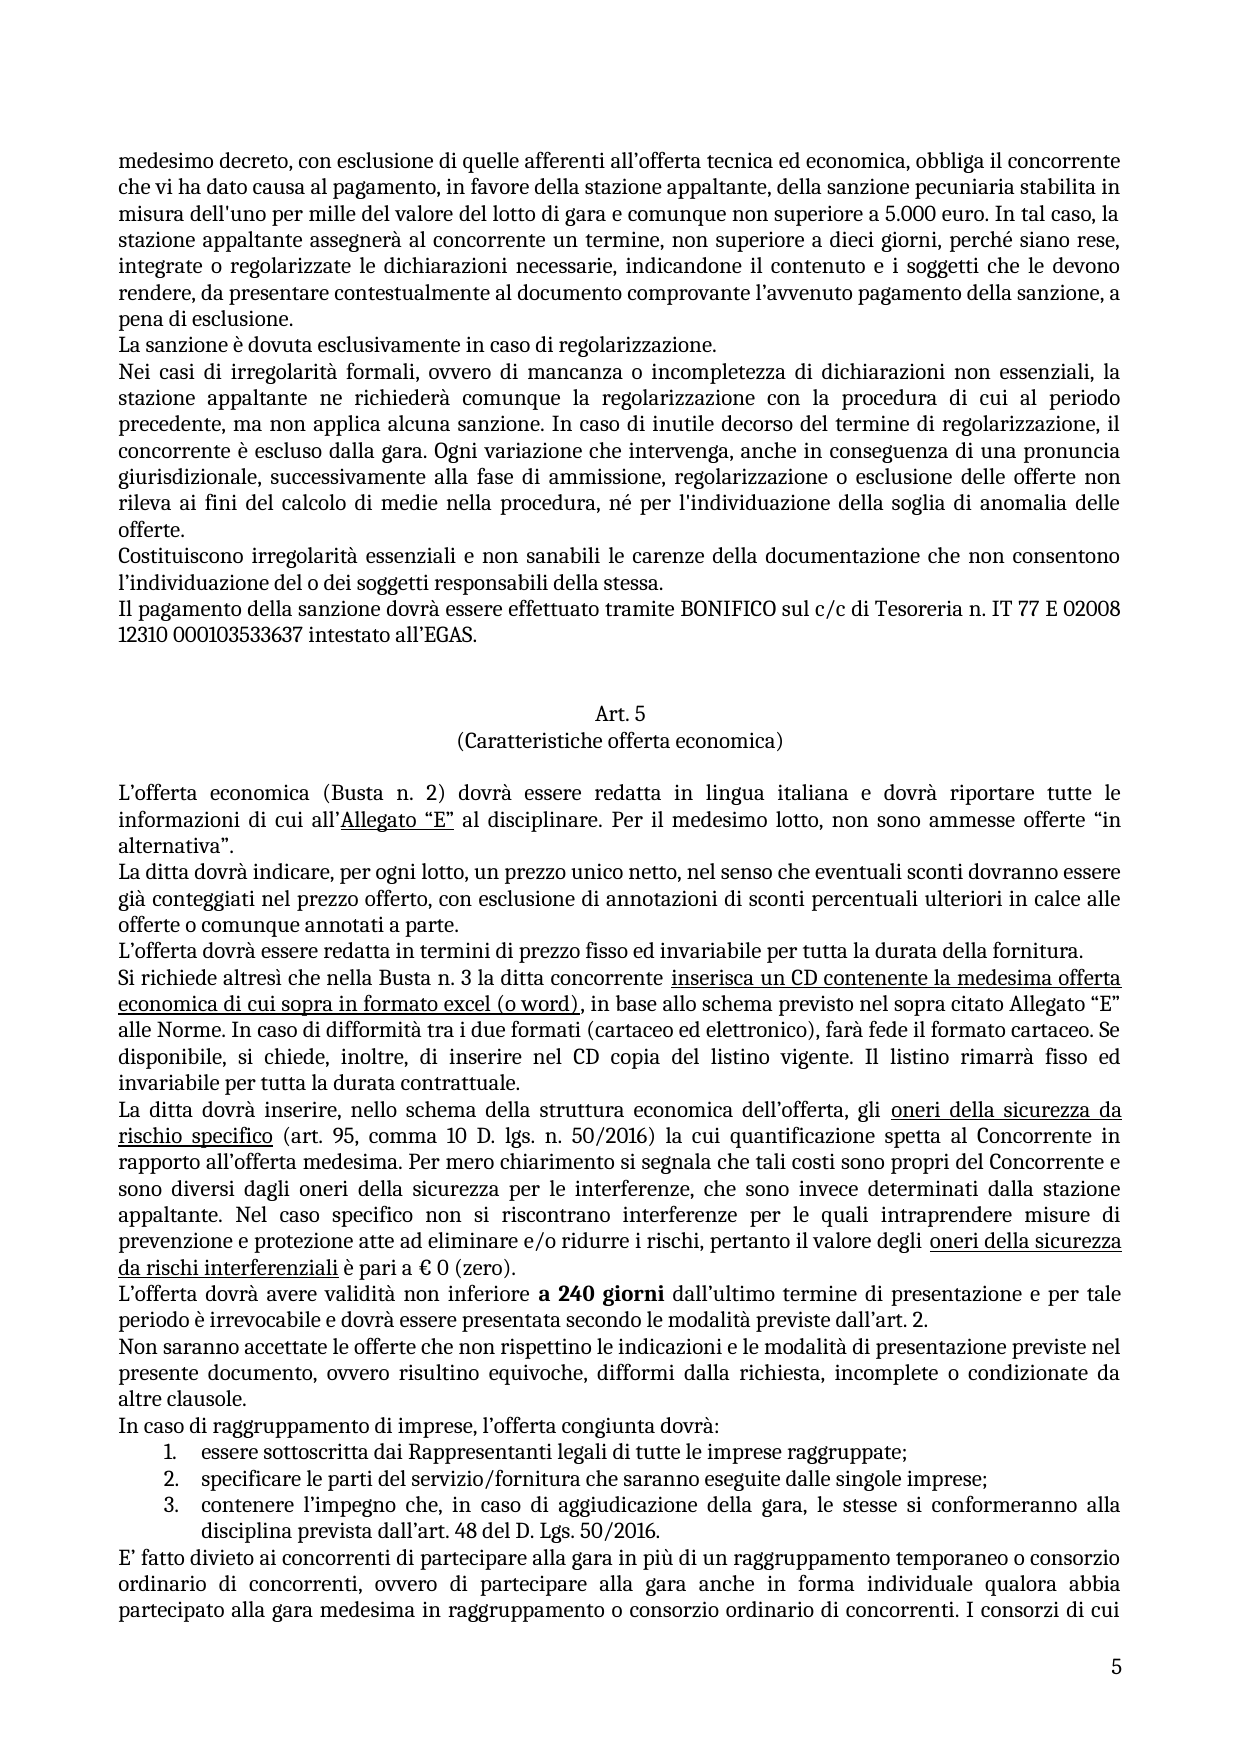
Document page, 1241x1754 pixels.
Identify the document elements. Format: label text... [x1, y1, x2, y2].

text Il pagamento della sanzione dovrà essere effettuato tramite BONIFICO sul c/c di Tesoreria n. IT 77 E 02008 12310 000103533637 intestato all’EGAS. [118, 596, 1122, 648]
text L’offerta economica (Busta n. 2) dovrà essere redatta in lingua italiana e dovrà riportare tutte le informazioni di cui all’Allegato “E” al disciplinare. Per il medesimo lotto, non sono ammesse offerte “in alternativa”. [118, 780, 1122, 859]
text Nei casi di irregolarità formali, ovvero di mancanza o incompletezza di dichiarazioni non essenziali, la stazione appaltante ne richiederà comunque la regolarizzazione con la procedura di cui al periodo precedente, ma non applica alcuna sanzione. In caso di inutile decorso del termine di regolarizzazione, il concorrente è escluso dalla gara. Ogni variazione che intervenga, anche in conseguenza di una pronuncia giurisdizionale, successivamente alla fase di ammissione, regolarizzazione o esclusione delle offerte non rileva ai fini del calcolo di medie nella procedura, né per l'individuazione della soglia di anomalia delle offerte. [118, 358, 1122, 543]
text Si richiede altresì che nella Busta n. 3 la ditta concorrente inserisca un CD contenente la medesima offerta economica di cui sopra in formato excel (o word), in base allo schema previsto nel sopra citato Allegato “E” alle Norme. In caso di difformità tra i due formati (cartaceo ed elettronico), farà fede il formato cartaceo. Se disponibile, si chiede, inoltre, di inserire nel CD copia del listino vigente. Il listino rimarrà fisso ed invariabile per tutta la durata contrattuale. [118, 964, 1122, 1096]
text La ditta dovrà indicare, per ogni lotto, un prezzo unico netto, nel senso che eventuali sconti dovranno essere già conteggiati nel prezzo offerto, con esclusione di annotazioni di sconti percentuali ulteriori in calce alle offerte o comunque annotati a parte. [118, 859, 1122, 938]
text Non saranno accettate le offerte che non rispettino le indicazioni e le modalità di presentazione previste nel presente documento, ovvero risultino equivoche, difformi dalla richiesta, incomplete o condizionate da altre clausole. [118, 1333, 1122, 1413]
text In caso di raggruppamento di imprese, l’offerta congiunta dovrà: [118, 1413, 1122, 1439]
text La sanzione è dovuta esclusivamente in caso di regolarizzazione. [118, 332, 1122, 358]
text Art. 5 [118, 701, 1122, 727]
list essere sottoscritta dai Rappresentanti legali di tutte le imprese raggruppate; [163, 1439, 1122, 1465]
list contenere l’impegno che, in caso di aggiudicazione della gara, le stesse si conformeranno alla disciplina prevista dall’art. 48 del D. Lgs. 50/2016. [163, 1492, 1122, 1544]
text L’offerta dovrà essere redatta in termini di prezzo fisso ed invariabile per tutta la durata della fornitura. [118, 938, 1122, 964]
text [118, 1544, 1122, 1623]
text Costituiscono irregolarità essenziali e non sanabili le carenze della documentazione che non consentono l’individuazione del o dei soggetti responsabili della stessa. [118, 543, 1122, 596]
list specificare le parti del servizio/fornitura che saranno eseguite dalle singole imprese; [163, 1465, 1122, 1492]
text (Caratteristiche offerta economica) [118, 727, 1122, 754]
text La ditta dovrà inserire, nello schema della struttura economica dell’offerta, gli oneri della sicurezza da rischio specifico (art. 95, comma 10 D. lgs. n. 50/2016) la cui quantificazione spetta al Concorrente in rapporto all’offerta medesima. Per mero chiarimento si segnala che tali costi sono propri del Concorrente e sono diversi dagli oneri della sicurezza per le interferenze, che sono invece determinati dalla stazione appaltante. Nel caso specifico non si riscontrano interferenze per le quali intraprendere misure di prevenzione e protezione atte ad eliminare e/o ridurre i rischi, pertanto il valore degli oneri della sicurezza da rischi interferenziali è pari a € 0 (zero). [118, 1096, 1122, 1281]
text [118, 148, 1122, 332]
text L’offerta dovrà avere validità non inferiore a 240 giorni dall’ultimo termine di presentazione e per tale periodo è irrevocabile e dovrà essere presentata secondo le modalità previste dall’art. 2. [118, 1281, 1122, 1333]
